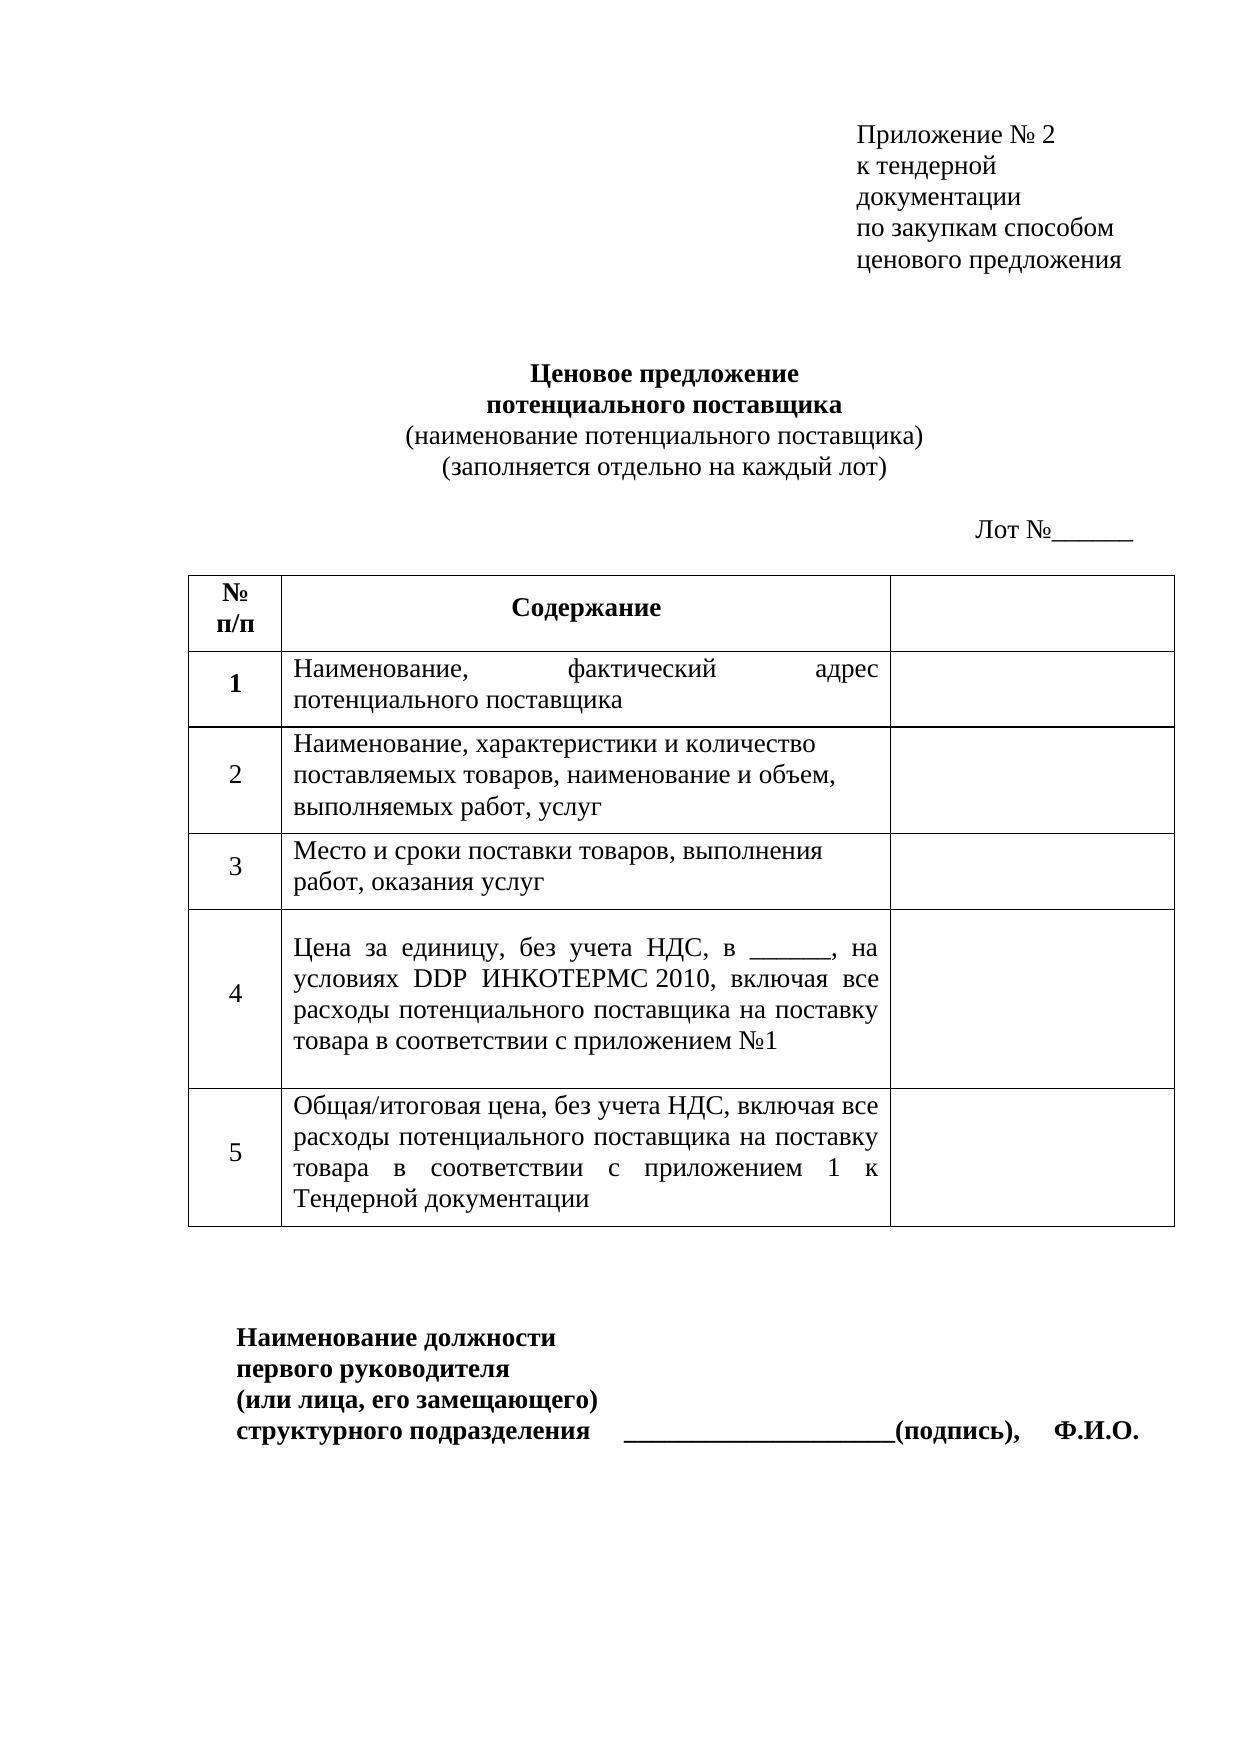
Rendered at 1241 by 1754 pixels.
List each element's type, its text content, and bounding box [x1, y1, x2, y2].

text Ценовое предложение [177, 357, 1152, 388]
text к тендерной документации [856, 149, 1152, 212]
text Лот №______ [177, 513, 1152, 544]
text Приложение № 2 [856, 118, 1152, 149]
table_cell Наименование, фактический адрес потенциального поставщика [282, 652, 890, 726]
table_cell Наименование, характеристики и количество поставляемых товаров, наименование и объем, выполняемых работ, услуг [282, 728, 890, 833]
table_cell 5 [189, 1089, 281, 1226]
table_cell 1 [189, 652, 281, 726]
table_cell 2 [189, 728, 281, 833]
list структурного подразделения ____________________(подпись), Ф.И.О. [177, 1414, 1152, 1445]
list (или лица, его замещающего) [177, 1383, 1152, 1414]
table_cell Общая/итоговая цена, без учета НДС, включая все расходы потенциального поставщика на поставку товара в соответствии с приложением 1 к Тендерной документации [282, 1089, 890, 1226]
table_header Содержание [282, 576, 890, 651]
table_cell [891, 1089, 1174, 1226]
table_header № п/п [189, 576, 281, 651]
table_cell Цена за единицу, без учета НДС, в ______, на условиях DDP ИНКОТЕРМС 2010, включая все расходы потенциального поставщика на поставку товара в соответствии с приложением №1 [282, 910, 890, 1088]
text потенциального поставщика [177, 388, 1152, 419]
table_cell [891, 728, 1174, 833]
list Наименование должности [177, 1321, 1152, 1352]
text (заполняется отдельно на каждый лот) [177, 450, 1152, 482]
list первого руководителя [177, 1352, 1152, 1383]
text (наименование потенциального поставщика) [177, 419, 1152, 450]
table_cell 3 [189, 834, 281, 909]
table_cell Место и сроки поставки товаров, выполнения работ, оказания услуг [282, 834, 890, 909]
table_cell 4 [189, 910, 281, 1088]
table_cell [891, 910, 1174, 1088]
table_cell [891, 652, 1174, 726]
table_header [891, 576, 1174, 651]
text по закупкам способом ценового предложения [856, 212, 1152, 274]
table_cell [891, 834, 1174, 909]
